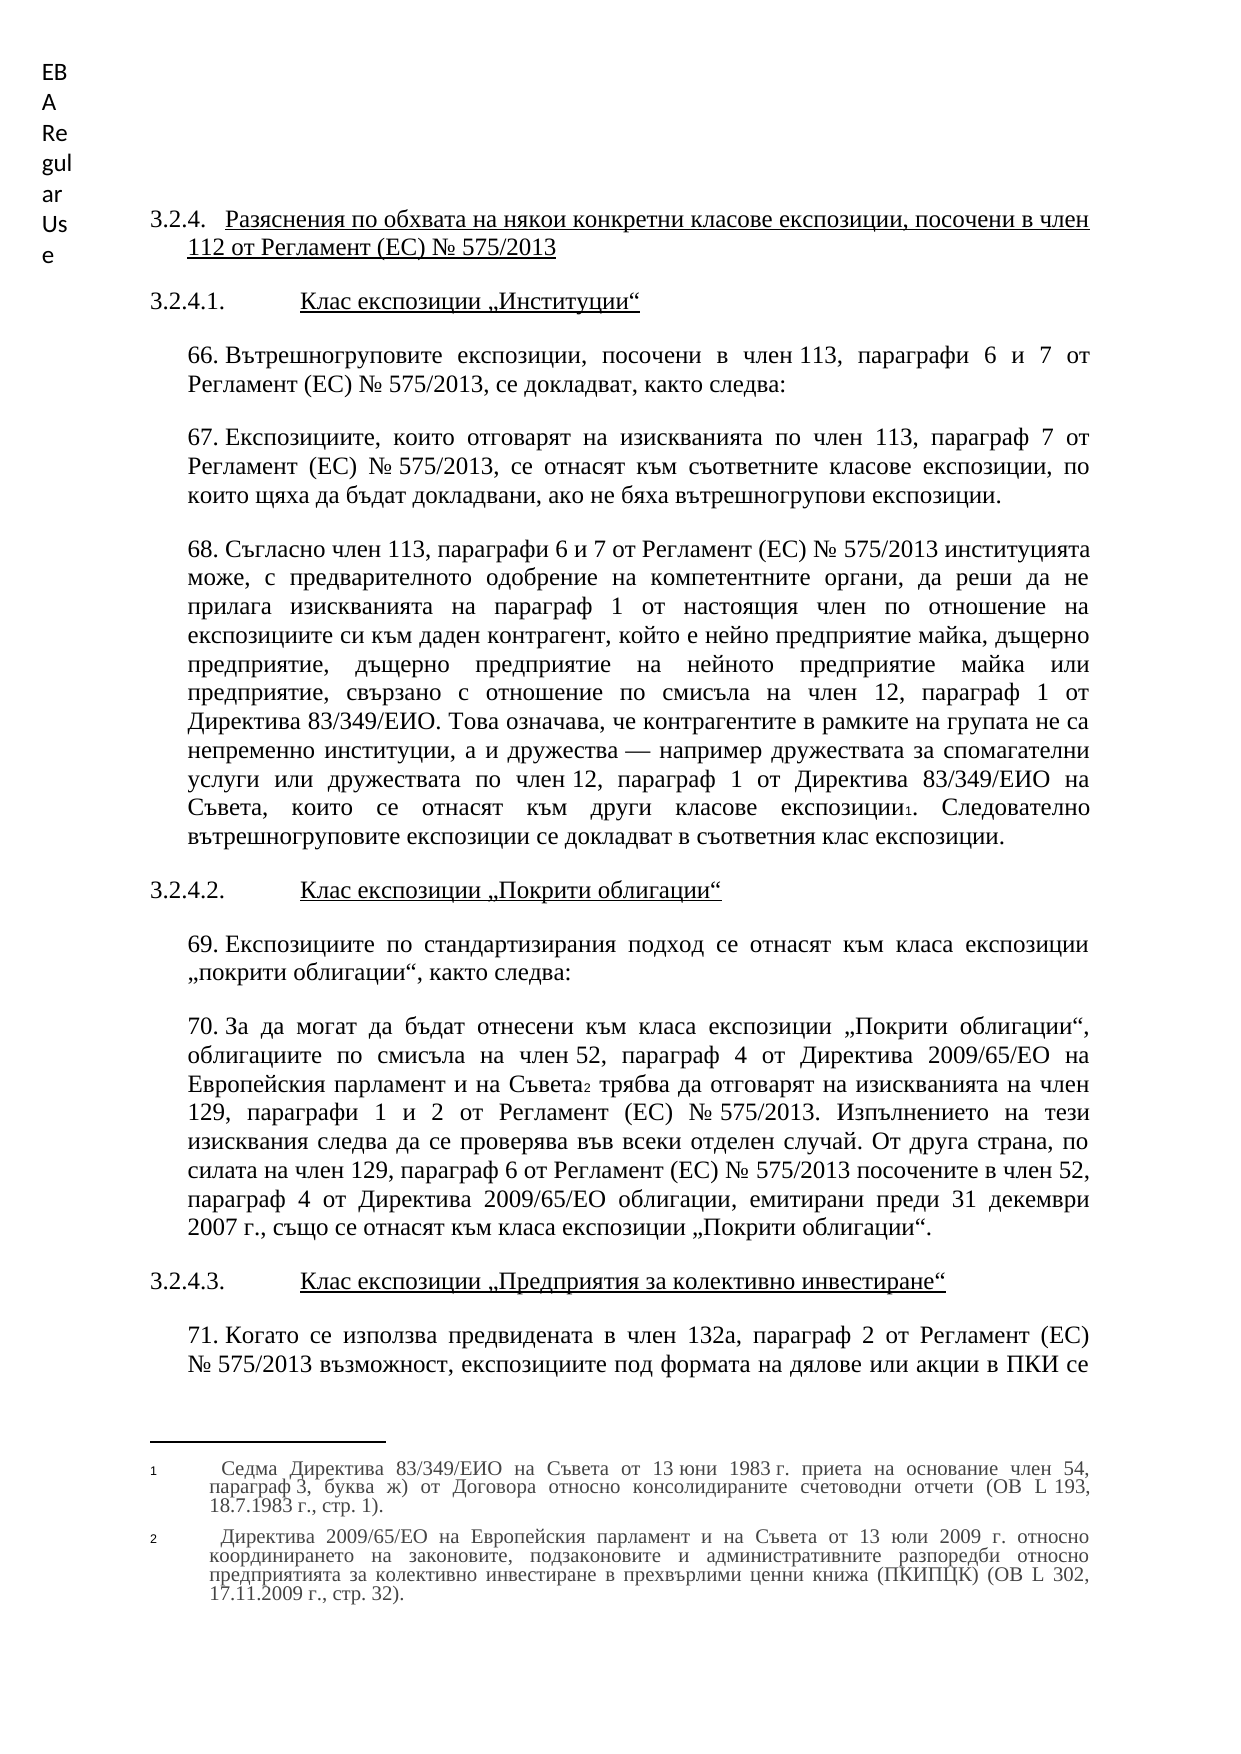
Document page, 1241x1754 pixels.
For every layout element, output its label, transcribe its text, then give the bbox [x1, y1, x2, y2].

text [187, 1320, 1090, 1377]
list 3.2.4.2. Клас експозиции „Покрити облигации“ [150, 875, 1090, 904]
list 3.2.4.1. Клас експозиции „Институции“ [150, 286, 1090, 315]
list 3.2.4.3. Клас експозиции „Предприятия за колективно инвестиране“ [150, 1266, 1090, 1295]
list 3.2.4. Разяснения по обхвата на някои конкретни класове експозиции, посочени в член 112 от Регламент (ЕС) № 575/2013 [150, 204, 1090, 261]
